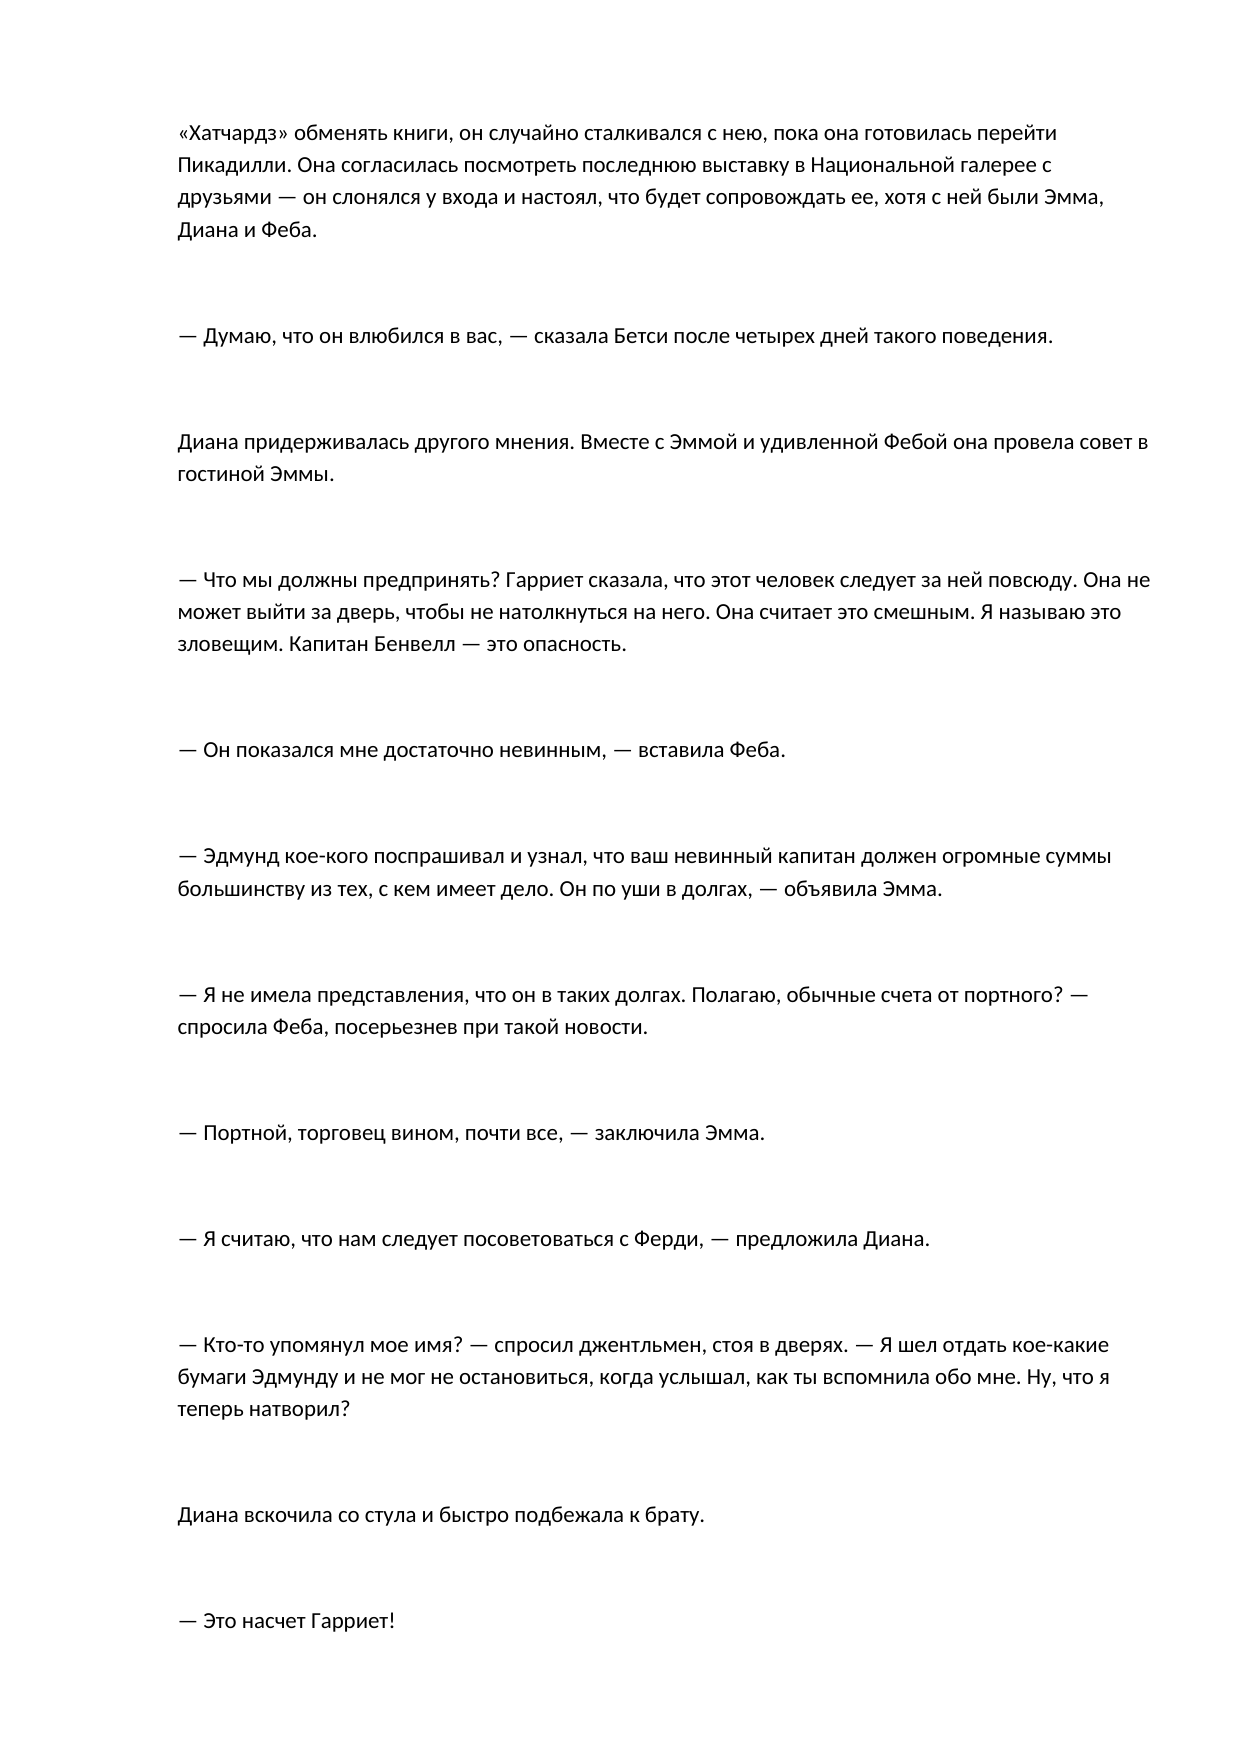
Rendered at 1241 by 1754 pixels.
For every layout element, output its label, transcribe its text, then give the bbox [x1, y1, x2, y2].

text — Эдмунд кое-кого поспрашивал и узнал, что ваш невинный капитан должен огромные суммы большинству из тех, с кем имеет дело. Он по уши в долгах, — объявила Эмма. [177, 841, 1152, 902]
text — Я считаю, что нам следует посоветоваться с Ферди, — предложила Диана. [177, 1224, 1152, 1252]
text — Думаю, что он влюбился в вас, — сказала Бетси после четырех дней такого поведения. [177, 321, 1152, 349]
text — Портной, торговец вином, почти все, — заключила Эмма. [177, 1118, 1152, 1146]
text Диана придерживалась другого мнения. Вместе с Эммой и удивленной Фебой она провела совет в гостиной Эммы. [177, 427, 1152, 487]
text Диана вскочила со стула и быстро подбежала к брату. [177, 1500, 1152, 1528]
text — Я не имела представления, что он в таких долгах. Полагаю, обычные счета от портного? — спросила Феба, посерьезнев при такой новости. [177, 980, 1152, 1040]
text — Он показался мне достаточно невинным, — вставила Феба. [177, 735, 1152, 763]
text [177, 118, 1152, 243]
text — Это насчет Гарриет! [177, 1606, 1152, 1634]
text — Что мы должны предпринять? Гарриет сказала, что этот человек следует за ней повсюду. Она не может выйти за дверь, чтобы не натолкнуться на него. Она считает это смешным. Я называю это зловещим. Капитан Бенвелл — это опасность. [177, 565, 1152, 657]
text — Кто-то упомянул мое имя? — спросил джентльмен, стоя в дверях. — Я шел отдать кое-какие бумаги Эдмунду и не мог не остановиться, когда услышал, как ты вспомнила обо мне. Ну, что я теперь натворил? [177, 1330, 1152, 1422]
